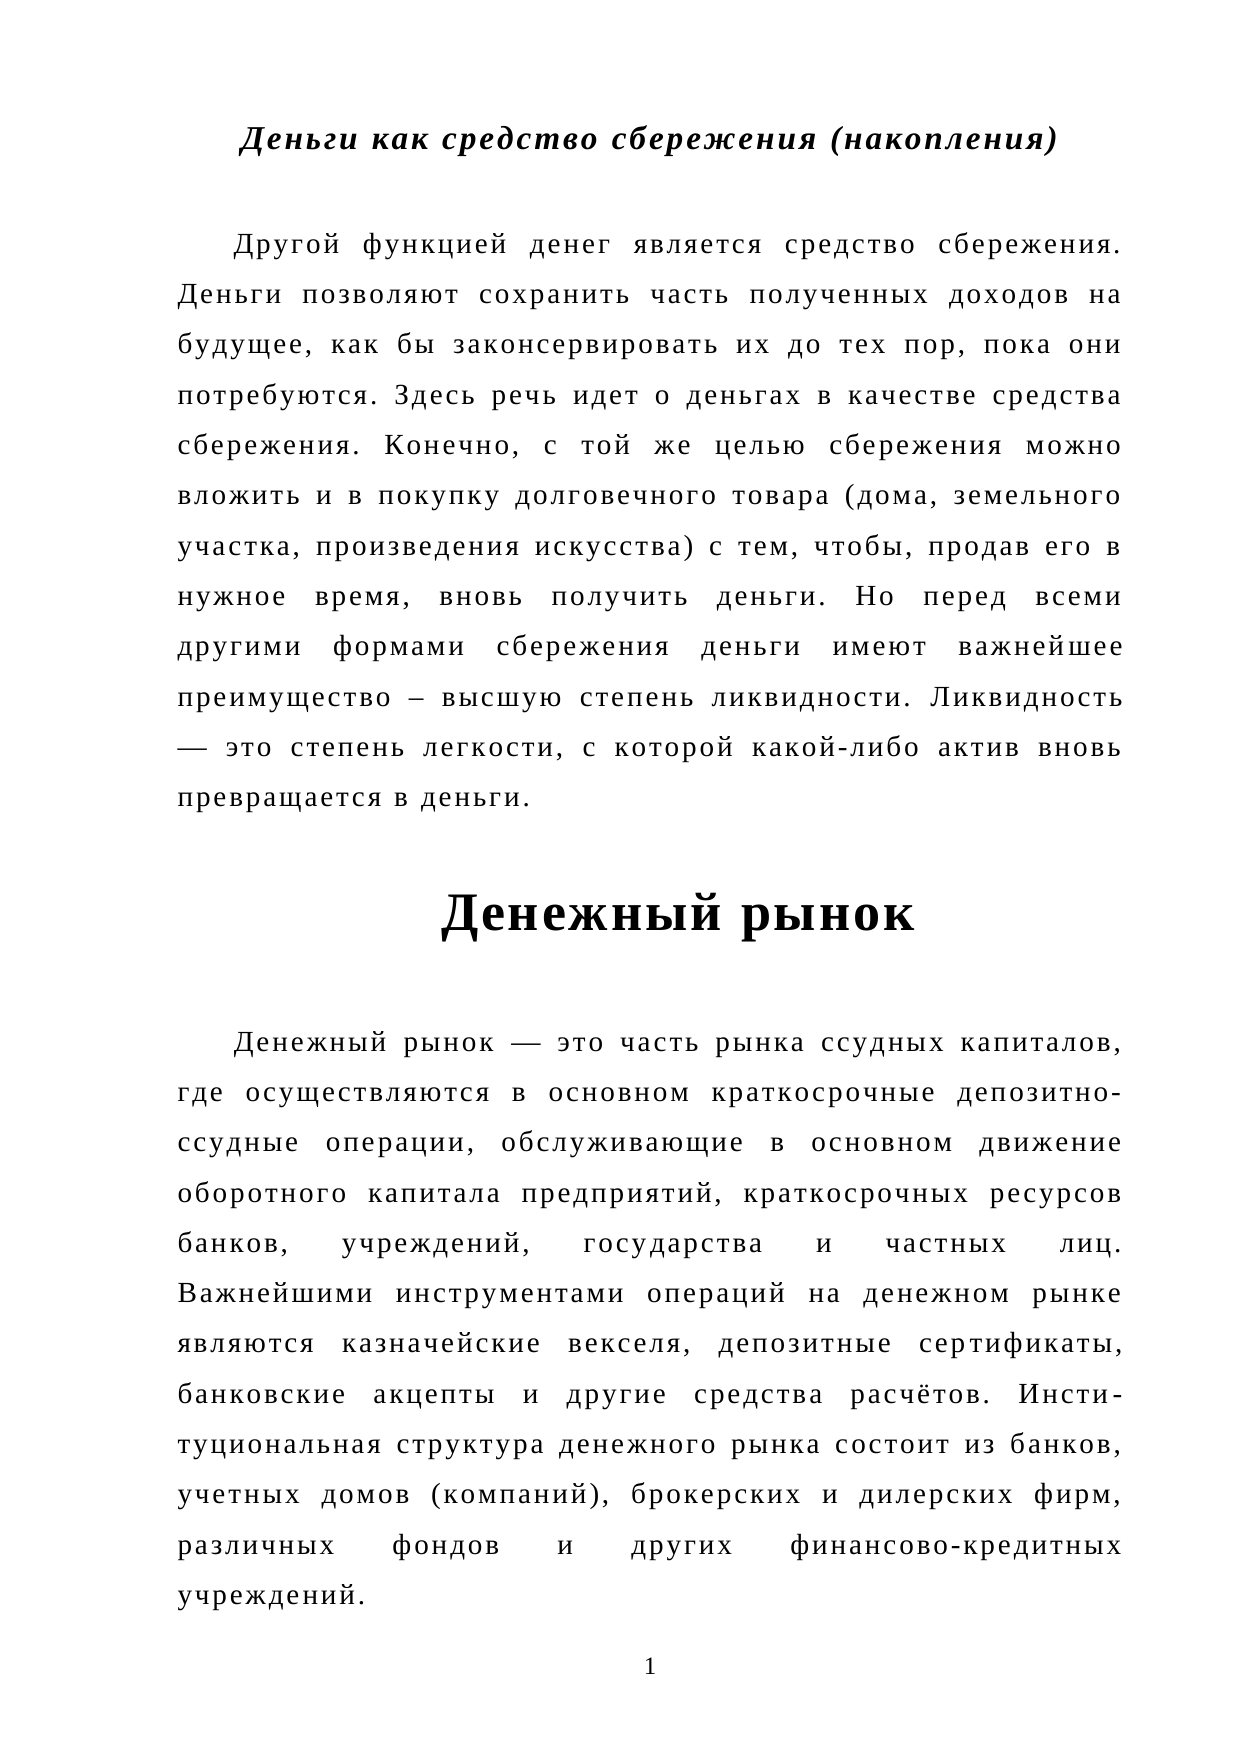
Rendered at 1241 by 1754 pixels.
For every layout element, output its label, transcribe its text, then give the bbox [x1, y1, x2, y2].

text Деньги как средство сбережения (накопления) [177, 118, 1122, 156]
text Денежный рынок — это часть рынка ссудных капиталов, где осуществляются в основном краткосрочные депозитно-ссудные операции, обслуживающие в основном движение оборотного капитала предприятий, краткосрочных ресурсов банков, учреждений, государства и частных лиц. Важнейшими инструментами операций на денежном рынке являются казначейские векселя, депозитные сертификаты, банковские акцепты и другие средства расчётов. Институциональная структура денежного рынка состоит из банков, учетных домов (компаний), брокерских и дилерских фирм, различных фондов и других финансово-кредитных учреждений. [177, 1024, 1122, 1611]
text Денежный рынок [177, 880, 1122, 942]
text Другой функцией денег является средство сбережения. Деньги позволяют сохранить часть полученных доходов на будущее, как бы законсервировать их до тех пор, пока они потребуются. Здесь речь идет о деньгах в качестве средства сбережения. Конечно, с той же целью сбережения можно вложить и в покупку долговечного товара (дома, земельного участка, произведения искусства) с тем, чтобы, продав его в нужное время, вновь получить деньги. Но перед всеми другими формами сбережения деньги имеют важнейшее преимущество – высшую степень ликвидности. Ликвидность — это степень легкости, с которой какой-либо актив вновь превращается в деньги. [177, 226, 1122, 813]
